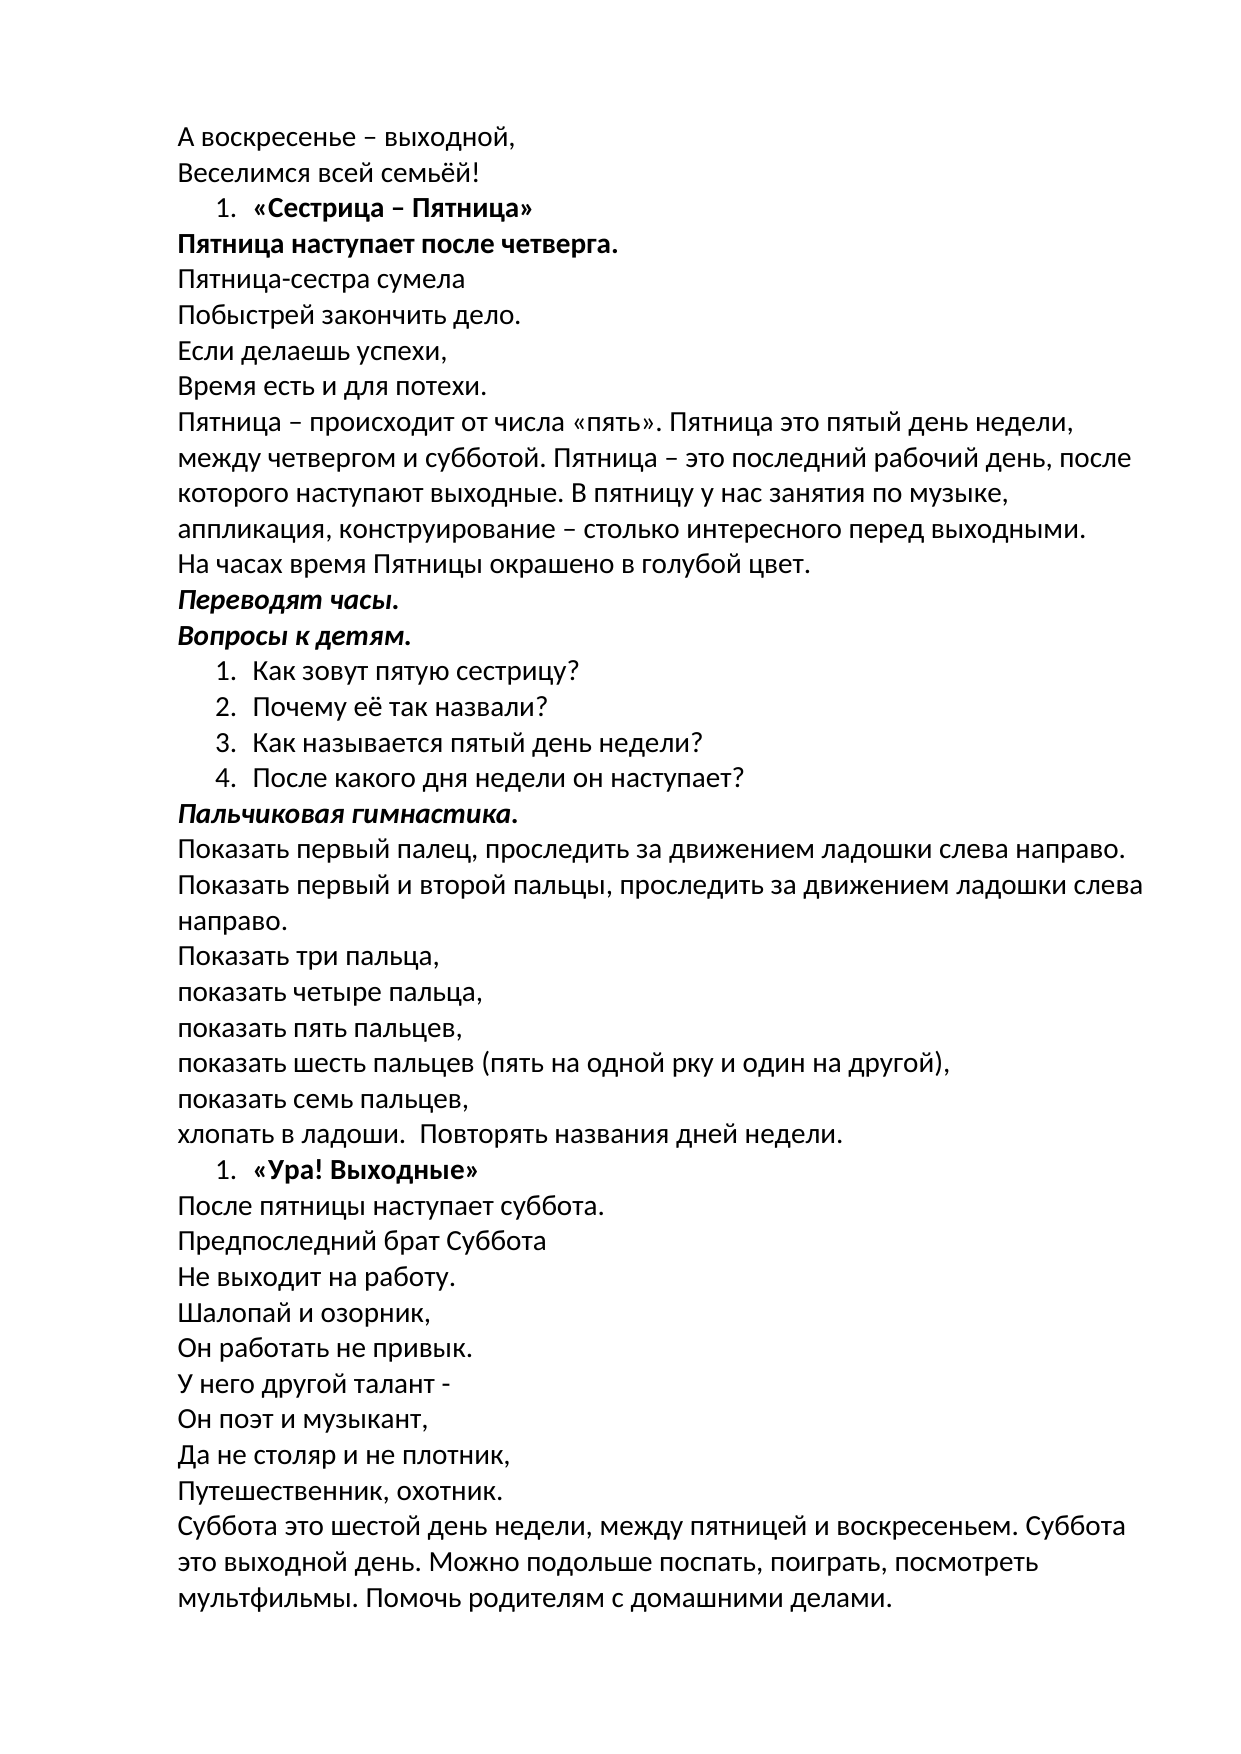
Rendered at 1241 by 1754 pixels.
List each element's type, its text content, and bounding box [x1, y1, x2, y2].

list Как называется пятый день недели? [215, 724, 1152, 759]
text показать семь пальцев, [177, 1080, 1152, 1116]
text Пятница – происходит от числа «пять». Пятница это пятый день недели, между четвергом и субботой. Пятница – это последний рабочий день, после которого наступают выходные. В пятницу у нас занятия по музыке, аппликация, конструирование – столько интересного перед выходными. [177, 403, 1152, 546]
text показать шесть пальцев (пять на одной рку и один на другой), [177, 1044, 1152, 1080]
text Показать первый и второй пальцы, проследить за движением ладошки слева направо. [177, 866, 1152, 937]
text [177, 118, 1152, 189]
text Пятница наступает после четверга. [177, 225, 1152, 261]
text хлопать в ладоши. Повторять названия дней недели. [177, 1116, 1152, 1151]
text На часах время Пятницы окрашено в голубой цвет. [177, 546, 1152, 581]
text Предпоследний брат Суббота Не выходит на работу. Шалопай и озорник, Он работать не привык. У него другой талант - Он поэт и музыкант, Да не столяр и не плотник, Путешественник, охотник. [177, 1222, 1152, 1507]
list Почему её так назвали? [215, 688, 1152, 724]
text Суббота это шестой день недели, между пятницей и воскресеньем. Суббота это выходной день. Можно подольше поспать, поиграть, посмотреть мультфильмы. Помочь родителям с домашними делами. [177, 1507, 1152, 1614]
list Как зовут пятую сестрицу? [215, 652, 1152, 688]
list После какого дня недели он наступает? [215, 759, 1152, 795]
text показать четыре пальца, показать пять пальцев, [177, 973, 1152, 1044]
text Пальчиковая гимнастика. [177, 795, 1152, 831]
text После пятницы наступает суббота. [177, 1187, 1152, 1222]
list «Сестрица – Пятница» [215, 189, 1152, 225]
text Пятница-сестра сумела Побыстрей закончить дело. Если делаешь успехи, Время есть и для потехи. [177, 261, 1152, 403]
text Показать три пальца, [177, 937, 1152, 973]
text Показать первый палец, проследить за движением ладошки слева направо. [177, 831, 1152, 866]
text Вопросы к детям. [177, 617, 1152, 652]
text Переводят часы. [177, 581, 1152, 617]
list «Ура! Выходные» [215, 1151, 1152, 1187]
